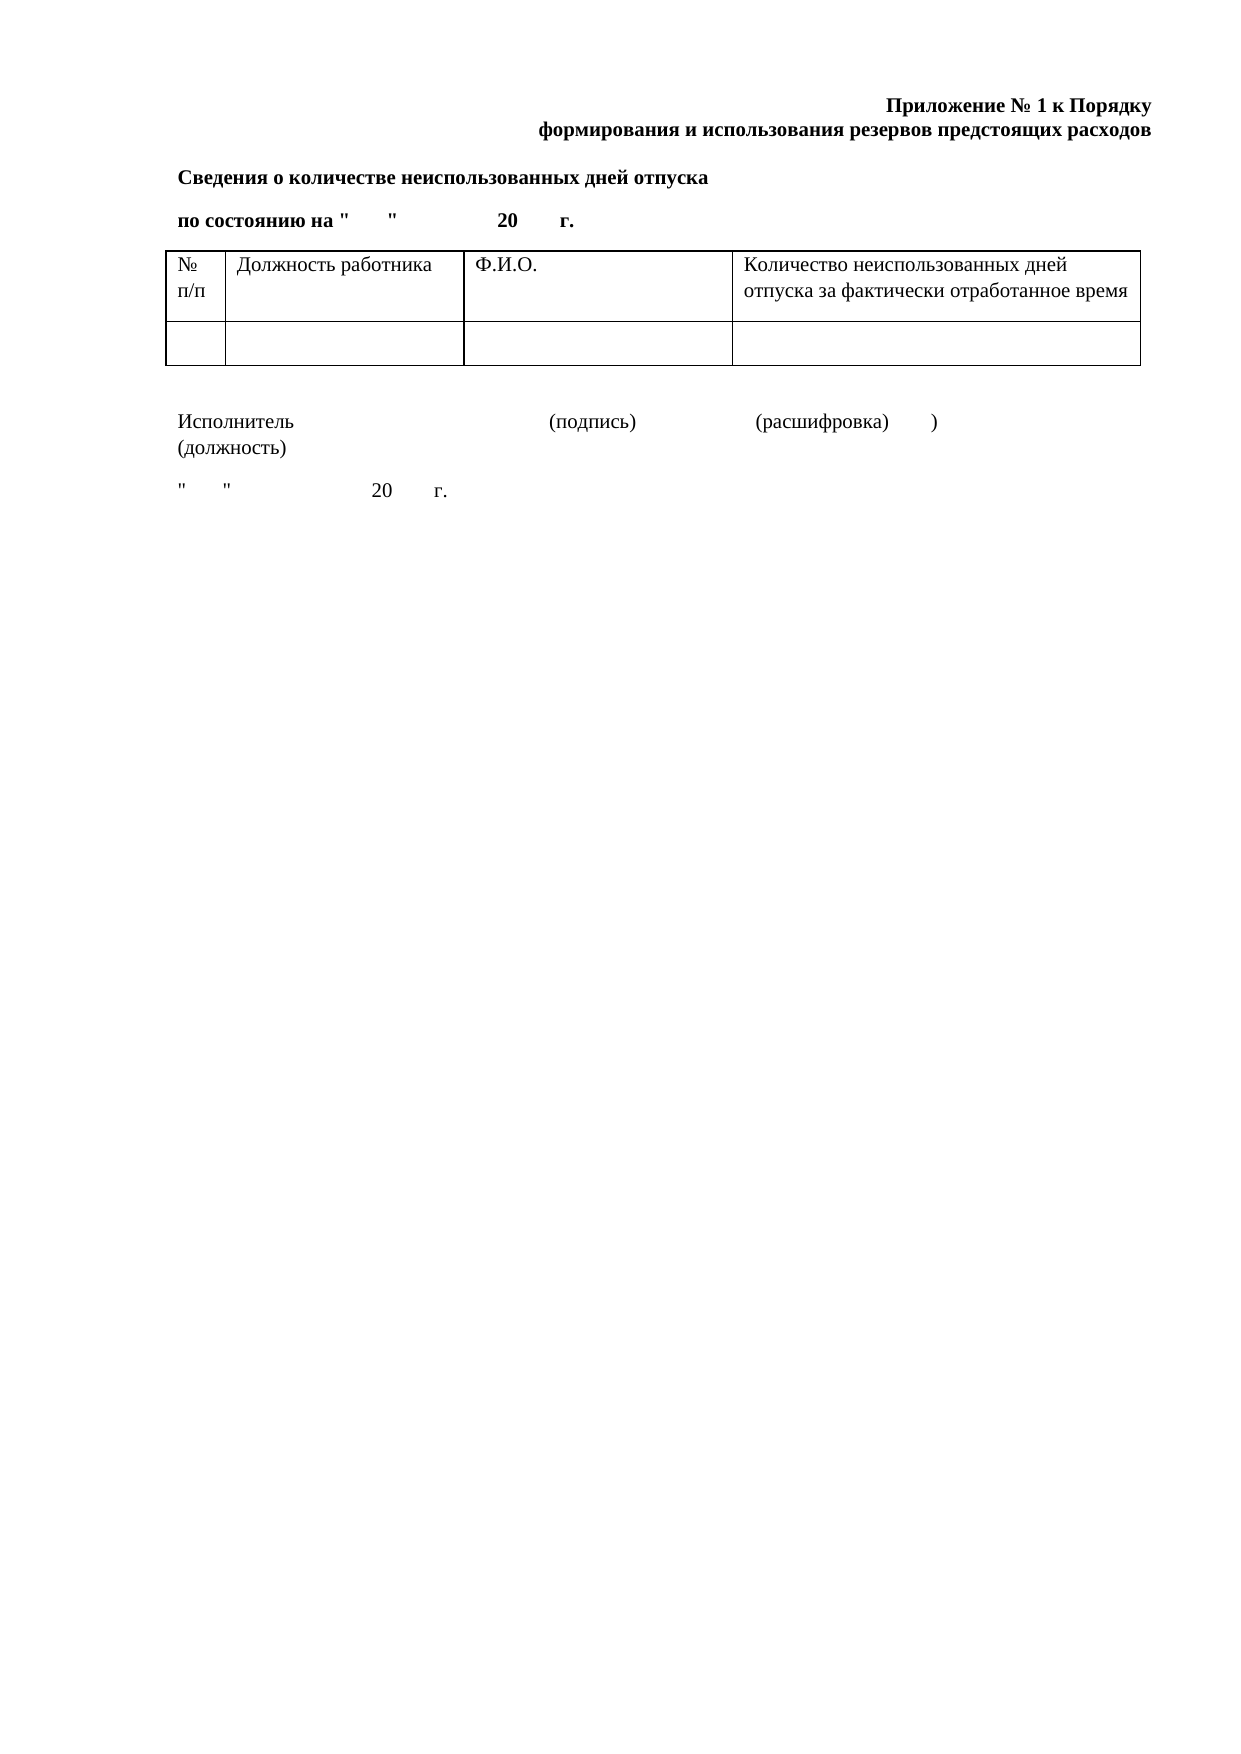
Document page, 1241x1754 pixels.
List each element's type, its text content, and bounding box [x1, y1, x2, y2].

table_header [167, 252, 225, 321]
text " " 20 г. [177, 478, 1152, 502]
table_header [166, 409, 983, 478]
text по состоянию на " " 20 г. [177, 208, 1152, 232]
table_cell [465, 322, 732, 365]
text Сведения о количестве неиспользованных дней отпуска [177, 165, 1152, 189]
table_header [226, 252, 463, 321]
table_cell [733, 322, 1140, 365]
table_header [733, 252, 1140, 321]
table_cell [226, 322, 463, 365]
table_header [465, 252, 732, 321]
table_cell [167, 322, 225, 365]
text формирования и использования резервов предстоящих расходов [177, 117, 1152, 141]
text Приложение № 1 к Порядку [177, 93, 1152, 117]
